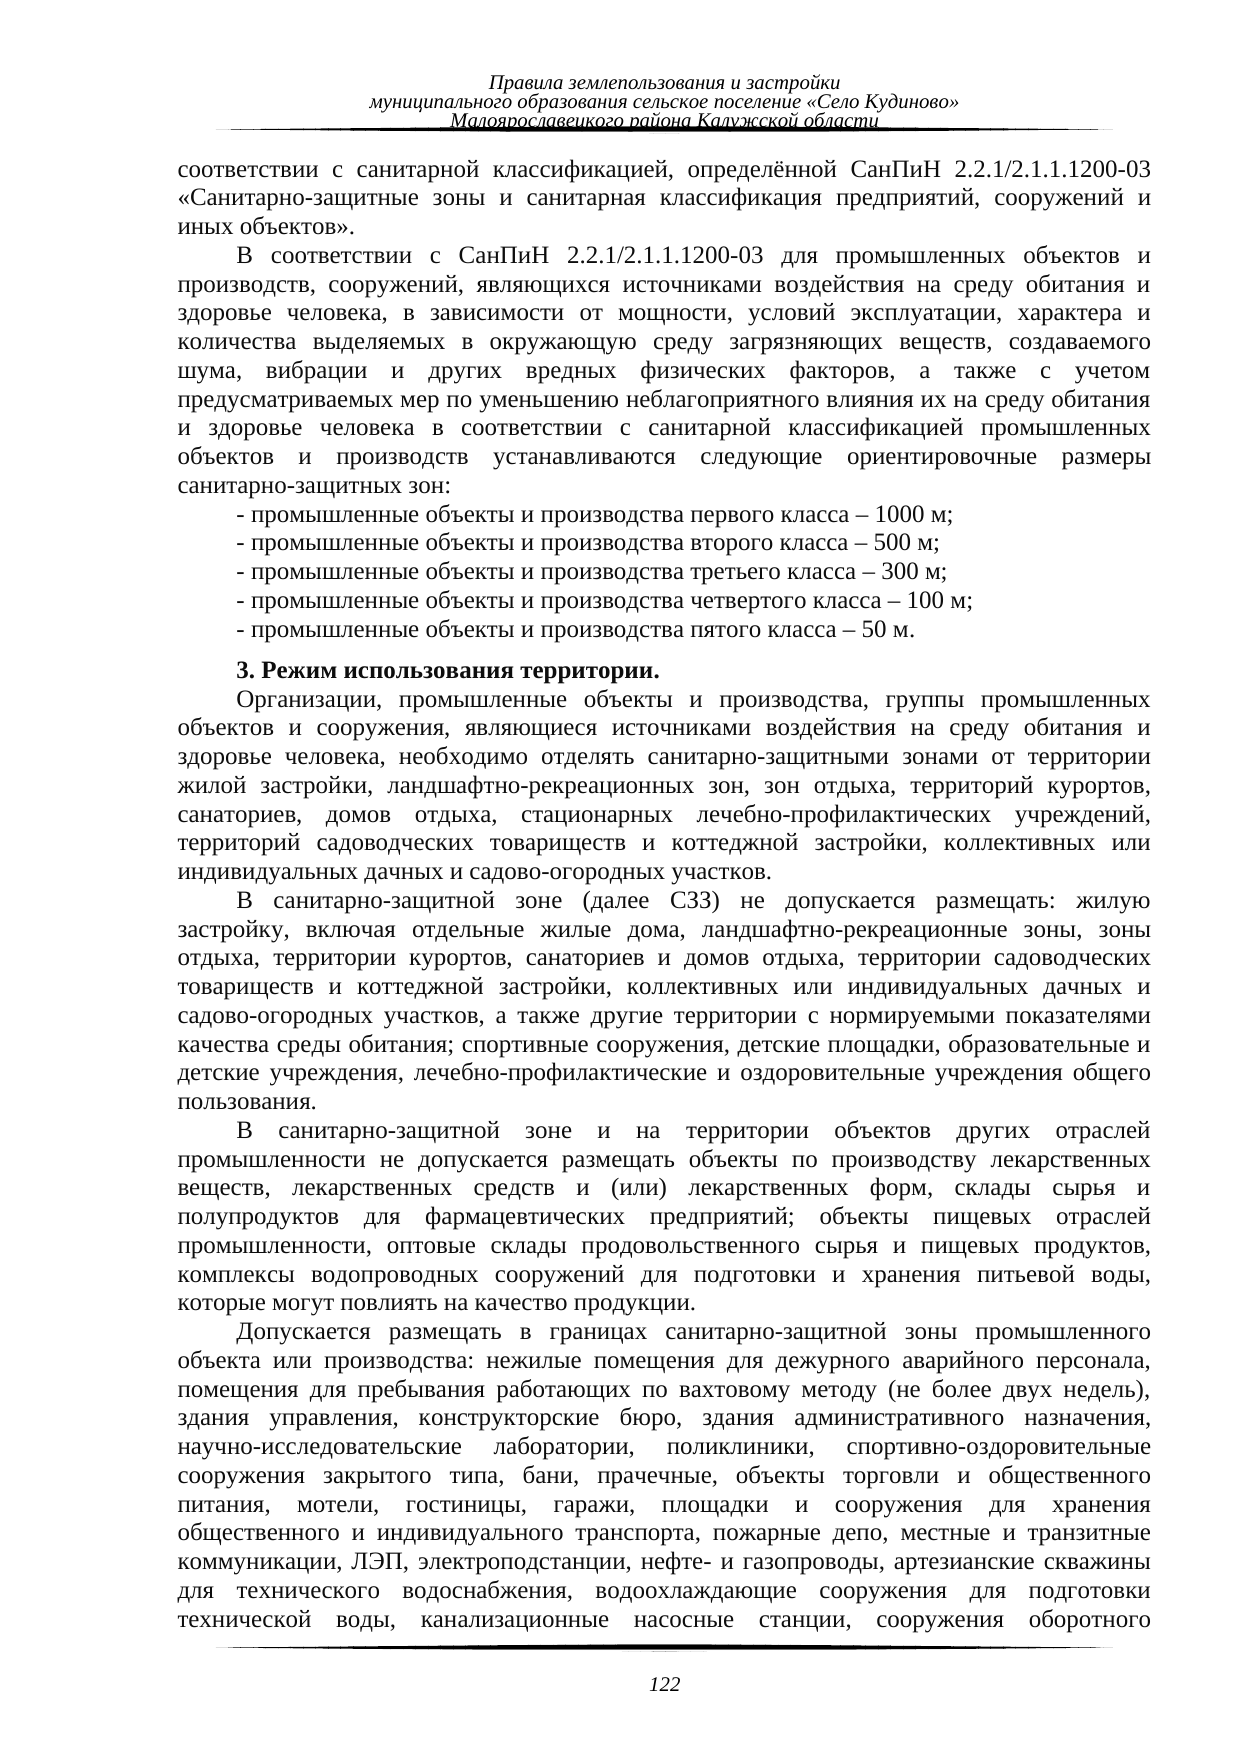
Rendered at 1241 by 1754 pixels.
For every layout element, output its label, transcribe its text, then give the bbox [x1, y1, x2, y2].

text - промышленные объекты и производства третьего класса – ; [177, 556, 1152, 585]
text В соответствии с СанПиН 2.2.1/2.1.1.1200-03 для промышленных объектов и производств, сооружений, являющихся источниками воздействия на среду обитания и здоровье человека, в зависимости от мощности, условий эксплуатации, характера и количества выделяемых в окружающую среду загрязняющих веществ, создаваемого шума, вибрации и других вредных физических факторов, а также с учетом предусматриваемых мер по уменьшению неблагоприятного влияния их на среду обитания и здоровье человека в соответствии с санитарной классификацией промышленных объектов и производств устанавливаются следующие ориентировочные размеры санитарно-защитных зон: [177, 240, 1152, 499]
text Организации, промышленные объекты и производства, группы промышленных объектов и сооружения, являющиеся источниками воздействия на среду обитания и здоровье человека, необходимо отделять санитарно-защитными зонами от территории жилой застройки, ландшафтно-рекреационных зон, зон отдыха, территорий курортов, санаториев, домов отдыха, стационарных лечебно-профилактических учреждений, территорий садоводческих товариществ и коттеджной застройки, коллективных или индивидуальных дачных и садово-огородных участков. [177, 684, 1152, 885]
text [177, 154, 1152, 240]
text - промышленные объекты и производства четвертого класса – ; [177, 585, 1152, 614]
picture [215, 1643, 1113, 1652]
text - промышленные объекты и производства пятого класса – . [177, 614, 1152, 642]
text В санитарно-защитной зоне и на территории объектов других отраслей промышленности не допускается размещать объекты по производству лекарственных веществ, лекарственных средств и (или) лекарственных форм, склады сырья и полупродуктов для фармацевтических предприятий; объекты пищевых отраслей промышленности, оптовые склады продовольственного сырья и пищевых продуктов, комплексы водопроводных сооружений для подготовки и хранения питьевой воды, которые могут повлиять на качество продукции. [177, 1115, 1152, 1316]
picture [215, 125, 1113, 134]
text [177, 1316, 1152, 1632]
text - промышленные объекты и производства второго класса – ; [177, 527, 1152, 556]
text В санитарно-защитной зоне (далее СЗЗ) не допускается размещать: жилую застройку, включая отдельные жилые дома, ландшафтно-рекреационные зоны, зоны отдыха, территории курортов, санаториев и домов отдыха, территории садоводческих товариществ и коттеджной застройки, коллективных или индивидуальных дачных и садово-огородных участков, а также другие территории с нормируемыми показателями качества среды обитания; спортивные сооружения, детские площадки, образовательные и детские учреждения, лечебно-профилактические и оздоровительные учреждения общего пользования. [177, 885, 1152, 1115]
text 3. Режим использования территории. [177, 655, 1152, 684]
text - промышленные объекты и производства первого класса – ; [177, 499, 1152, 527]
